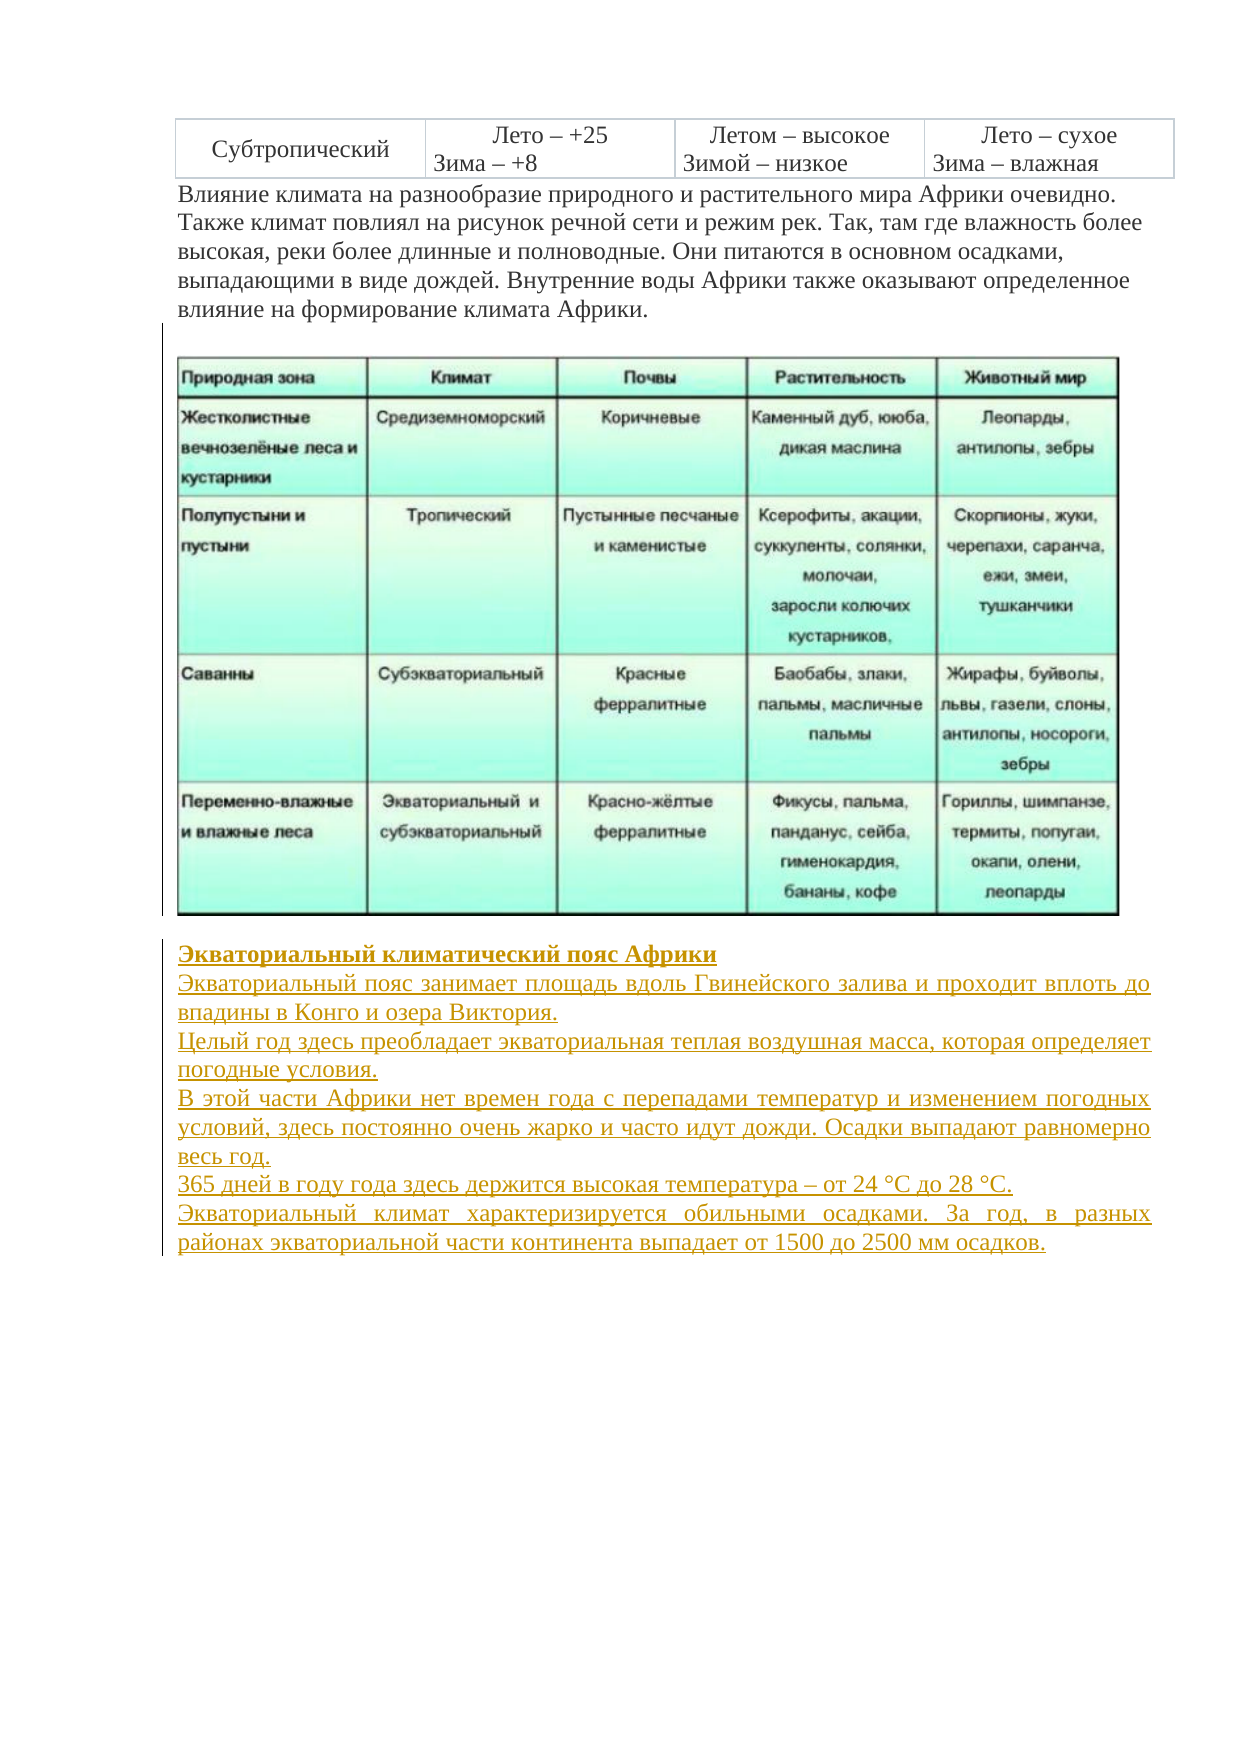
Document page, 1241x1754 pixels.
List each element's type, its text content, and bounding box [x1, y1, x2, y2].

table_cell Летом – высокое Зимой – низкое [676, 120, 924, 177]
table_cell Лето – сухое Зима – влажная [925, 120, 1173, 177]
table_cell Лето – +25 Зима – +8 [426, 120, 674, 177]
text Влияние климата на разнообразие природного и растительного мира Африки очевидно. Также климат повлиял на рисунок речной сети и режим рек. Так, там где влажность более высокая, реки более длинные и полноводные. Они питаются в основном осадками, выпадающими в виде дождей. Внутренние воды Африки также оказывают определенное влияние на формирование климата Африки. [177, 179, 1152, 322]
table_cell Субтропический [176, 120, 425, 177]
picture [177, 355, 1120, 916]
